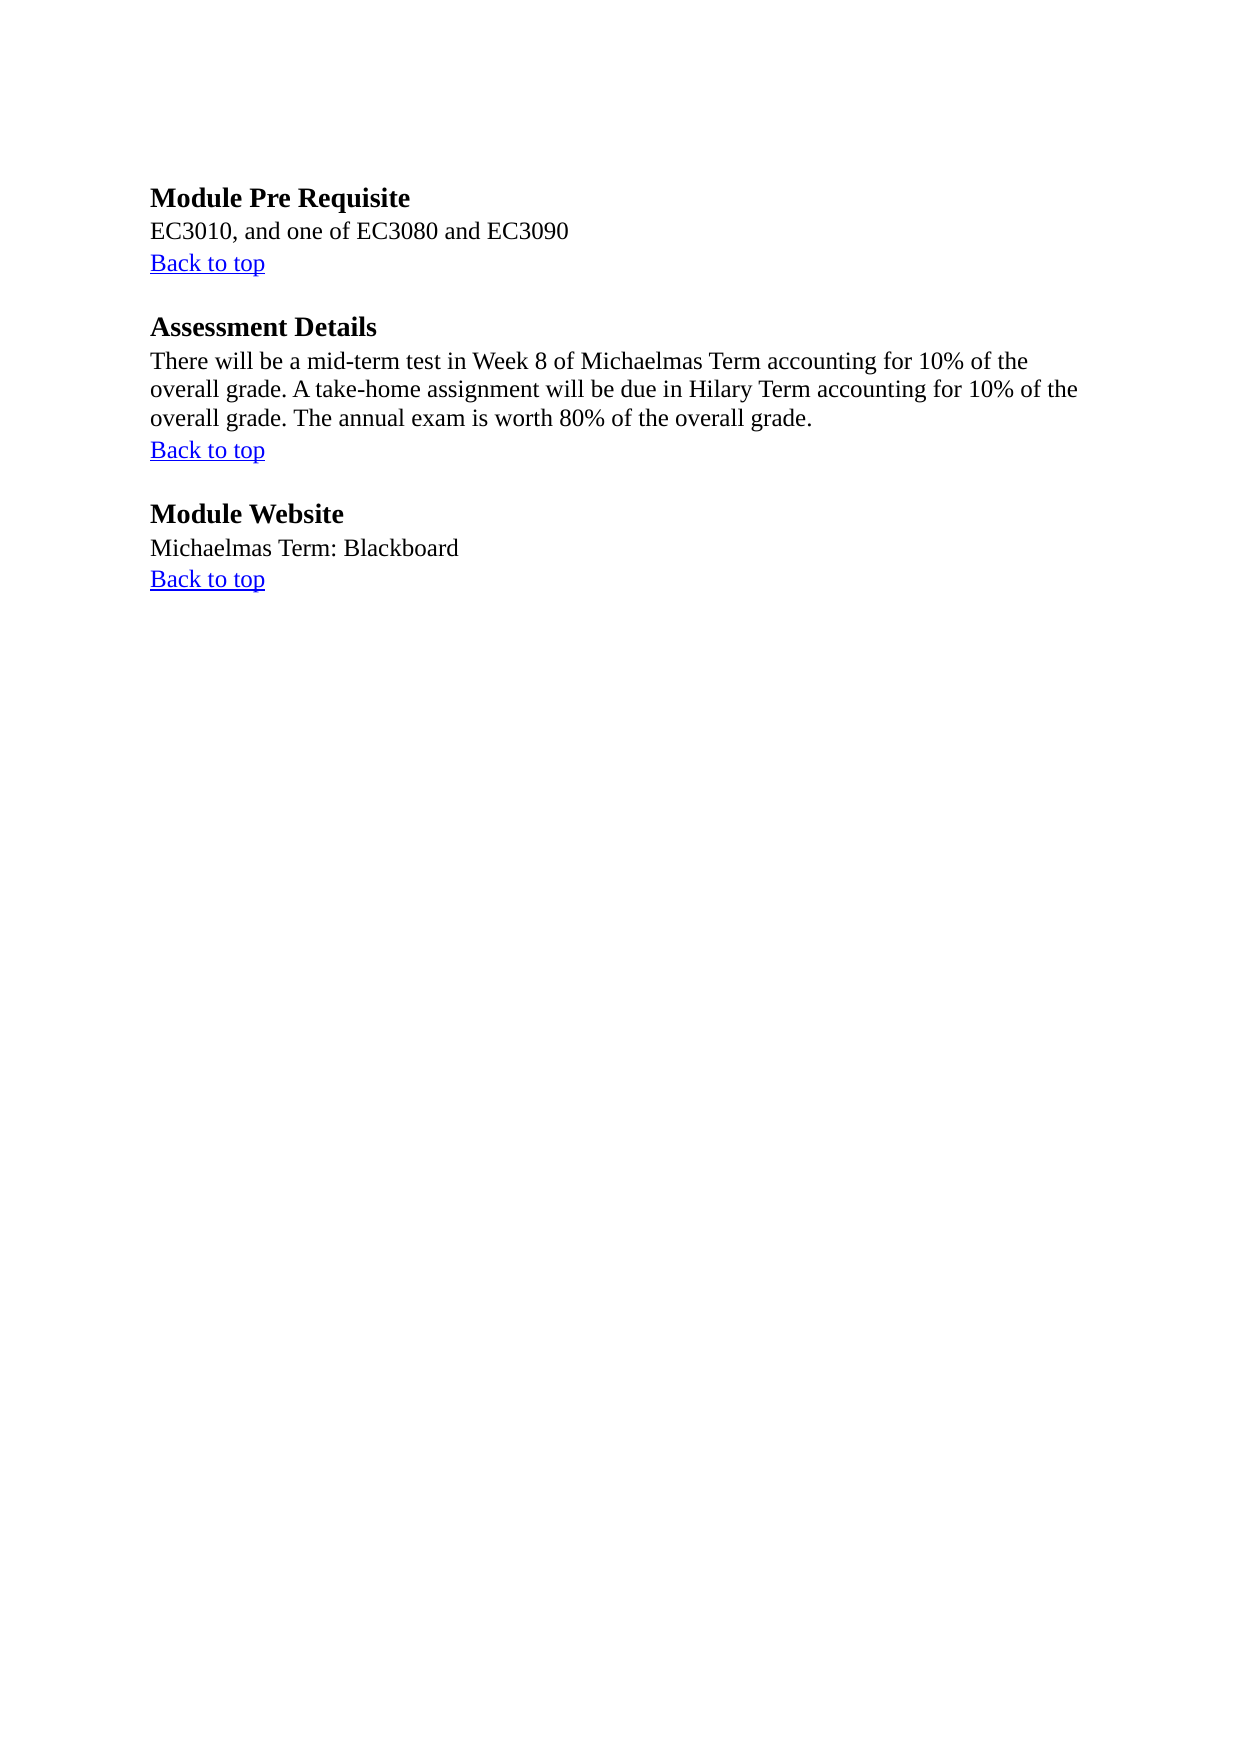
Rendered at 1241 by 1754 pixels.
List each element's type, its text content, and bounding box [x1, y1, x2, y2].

text Back to top [150, 248, 1090, 277]
text EC3010, and one of EC3080 and EC3090 [150, 216, 1090, 245]
text Michaelmas Term: Blackboard [150, 533, 1090, 562]
text Back to top [150, 435, 1090, 464]
subtitle Assessment Details [150, 311, 1090, 343]
text Back to top [150, 564, 1090, 593]
subtitle Module Pre Requisite [150, 181, 1090, 213]
text There will be a mid-term test in Week 8 of Michaelmas Term accounting for 10% of the overall grade. A take-home assignment will be due in Hilary Term accounting for 10% of the overall grade. The annual exam is worth 80% of the overall grade. [150, 346, 1090, 432]
subtitle Module Website [150, 498, 1090, 530]
